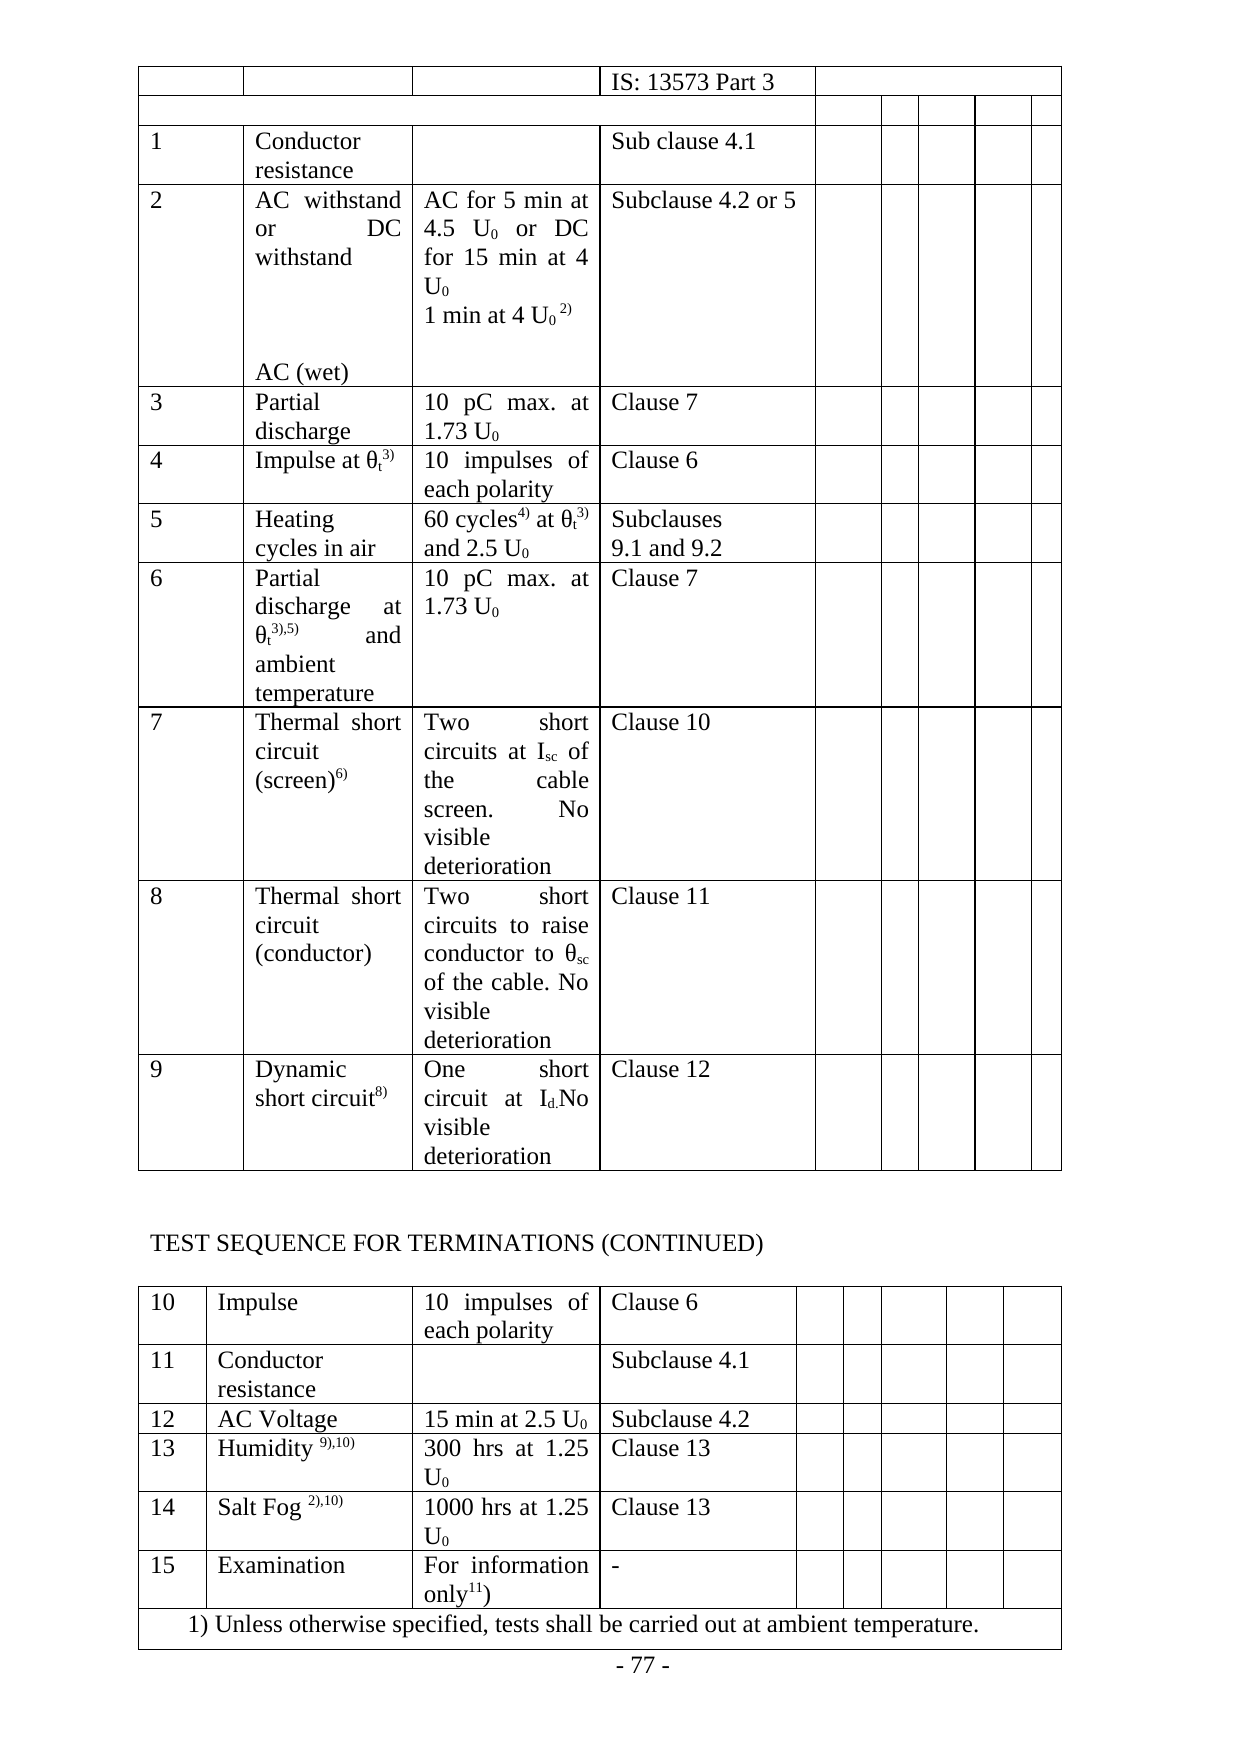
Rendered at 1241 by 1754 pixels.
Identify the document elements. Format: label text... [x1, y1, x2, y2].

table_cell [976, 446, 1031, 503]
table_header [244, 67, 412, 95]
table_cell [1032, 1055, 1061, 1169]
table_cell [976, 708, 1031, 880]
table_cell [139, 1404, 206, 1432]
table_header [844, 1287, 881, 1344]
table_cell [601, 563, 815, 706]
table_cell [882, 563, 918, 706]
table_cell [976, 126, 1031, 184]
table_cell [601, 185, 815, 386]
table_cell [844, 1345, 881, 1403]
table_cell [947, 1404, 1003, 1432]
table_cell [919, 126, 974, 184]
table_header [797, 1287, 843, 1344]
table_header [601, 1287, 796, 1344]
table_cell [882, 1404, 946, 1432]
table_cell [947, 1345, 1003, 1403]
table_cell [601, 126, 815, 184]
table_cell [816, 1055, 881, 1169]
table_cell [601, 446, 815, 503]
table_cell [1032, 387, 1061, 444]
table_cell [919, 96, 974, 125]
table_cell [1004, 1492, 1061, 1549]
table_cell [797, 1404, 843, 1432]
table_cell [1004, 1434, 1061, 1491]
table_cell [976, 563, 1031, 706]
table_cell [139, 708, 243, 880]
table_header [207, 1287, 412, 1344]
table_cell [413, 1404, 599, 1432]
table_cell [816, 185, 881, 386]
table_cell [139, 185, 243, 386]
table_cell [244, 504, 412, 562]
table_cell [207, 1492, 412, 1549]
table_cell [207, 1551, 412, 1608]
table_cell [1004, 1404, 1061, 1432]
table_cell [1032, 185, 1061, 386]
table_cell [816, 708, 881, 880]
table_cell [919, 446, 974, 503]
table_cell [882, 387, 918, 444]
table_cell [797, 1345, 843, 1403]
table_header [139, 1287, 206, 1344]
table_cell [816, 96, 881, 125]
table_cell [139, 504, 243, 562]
text TEST SEQUENCE FOR TERMINATIONS (CONTINUED) [150, 1228, 1135, 1257]
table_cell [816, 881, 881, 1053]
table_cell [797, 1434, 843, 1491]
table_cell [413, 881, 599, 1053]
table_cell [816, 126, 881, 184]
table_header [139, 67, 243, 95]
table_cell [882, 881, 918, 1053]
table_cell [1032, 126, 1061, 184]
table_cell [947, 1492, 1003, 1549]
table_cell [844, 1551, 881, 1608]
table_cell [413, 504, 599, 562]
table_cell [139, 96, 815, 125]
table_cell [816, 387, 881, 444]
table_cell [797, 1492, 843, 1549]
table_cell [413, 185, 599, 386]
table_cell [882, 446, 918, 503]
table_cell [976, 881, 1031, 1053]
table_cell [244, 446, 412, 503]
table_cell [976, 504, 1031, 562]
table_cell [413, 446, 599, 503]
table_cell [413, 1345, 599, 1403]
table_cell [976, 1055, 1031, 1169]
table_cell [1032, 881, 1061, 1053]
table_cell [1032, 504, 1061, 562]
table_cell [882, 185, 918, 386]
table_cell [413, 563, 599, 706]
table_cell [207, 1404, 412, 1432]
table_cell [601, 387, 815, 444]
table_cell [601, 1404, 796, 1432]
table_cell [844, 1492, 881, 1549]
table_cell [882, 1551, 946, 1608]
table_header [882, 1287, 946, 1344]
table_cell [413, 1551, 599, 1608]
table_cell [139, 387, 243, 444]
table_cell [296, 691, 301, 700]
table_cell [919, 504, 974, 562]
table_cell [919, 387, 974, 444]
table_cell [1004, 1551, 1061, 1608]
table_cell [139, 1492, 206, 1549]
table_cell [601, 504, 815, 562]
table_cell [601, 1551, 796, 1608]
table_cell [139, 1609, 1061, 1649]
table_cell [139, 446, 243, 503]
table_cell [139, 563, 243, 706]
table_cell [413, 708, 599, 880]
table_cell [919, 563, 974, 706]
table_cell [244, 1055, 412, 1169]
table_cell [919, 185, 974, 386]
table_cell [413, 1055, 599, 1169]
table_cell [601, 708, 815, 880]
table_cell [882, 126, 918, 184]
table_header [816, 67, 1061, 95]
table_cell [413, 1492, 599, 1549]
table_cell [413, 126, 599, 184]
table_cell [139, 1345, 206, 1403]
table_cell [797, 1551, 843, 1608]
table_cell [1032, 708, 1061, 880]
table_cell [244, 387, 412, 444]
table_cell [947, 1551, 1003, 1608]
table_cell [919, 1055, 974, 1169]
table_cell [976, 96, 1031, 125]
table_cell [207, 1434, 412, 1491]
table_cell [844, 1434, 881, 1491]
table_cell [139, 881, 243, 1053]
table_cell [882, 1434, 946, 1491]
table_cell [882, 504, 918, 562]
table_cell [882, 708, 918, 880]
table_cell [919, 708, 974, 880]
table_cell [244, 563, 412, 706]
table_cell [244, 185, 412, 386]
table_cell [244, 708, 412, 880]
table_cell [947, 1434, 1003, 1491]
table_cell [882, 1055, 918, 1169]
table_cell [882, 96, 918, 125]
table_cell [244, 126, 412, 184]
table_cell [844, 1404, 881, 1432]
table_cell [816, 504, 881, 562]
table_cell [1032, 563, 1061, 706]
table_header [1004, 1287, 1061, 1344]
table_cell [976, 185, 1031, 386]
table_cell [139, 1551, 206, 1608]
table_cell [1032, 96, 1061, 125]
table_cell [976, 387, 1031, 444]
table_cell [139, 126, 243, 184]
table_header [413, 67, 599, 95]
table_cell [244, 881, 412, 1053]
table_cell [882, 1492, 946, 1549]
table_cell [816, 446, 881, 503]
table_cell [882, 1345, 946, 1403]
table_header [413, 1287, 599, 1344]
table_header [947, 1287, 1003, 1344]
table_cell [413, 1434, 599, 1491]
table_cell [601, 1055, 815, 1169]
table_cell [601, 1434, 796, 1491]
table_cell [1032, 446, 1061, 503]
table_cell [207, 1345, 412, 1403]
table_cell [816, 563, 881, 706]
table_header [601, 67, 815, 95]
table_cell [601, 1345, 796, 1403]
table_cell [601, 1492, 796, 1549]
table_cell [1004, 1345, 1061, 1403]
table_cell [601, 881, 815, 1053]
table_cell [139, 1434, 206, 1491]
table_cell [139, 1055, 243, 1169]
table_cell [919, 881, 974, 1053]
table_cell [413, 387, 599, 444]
